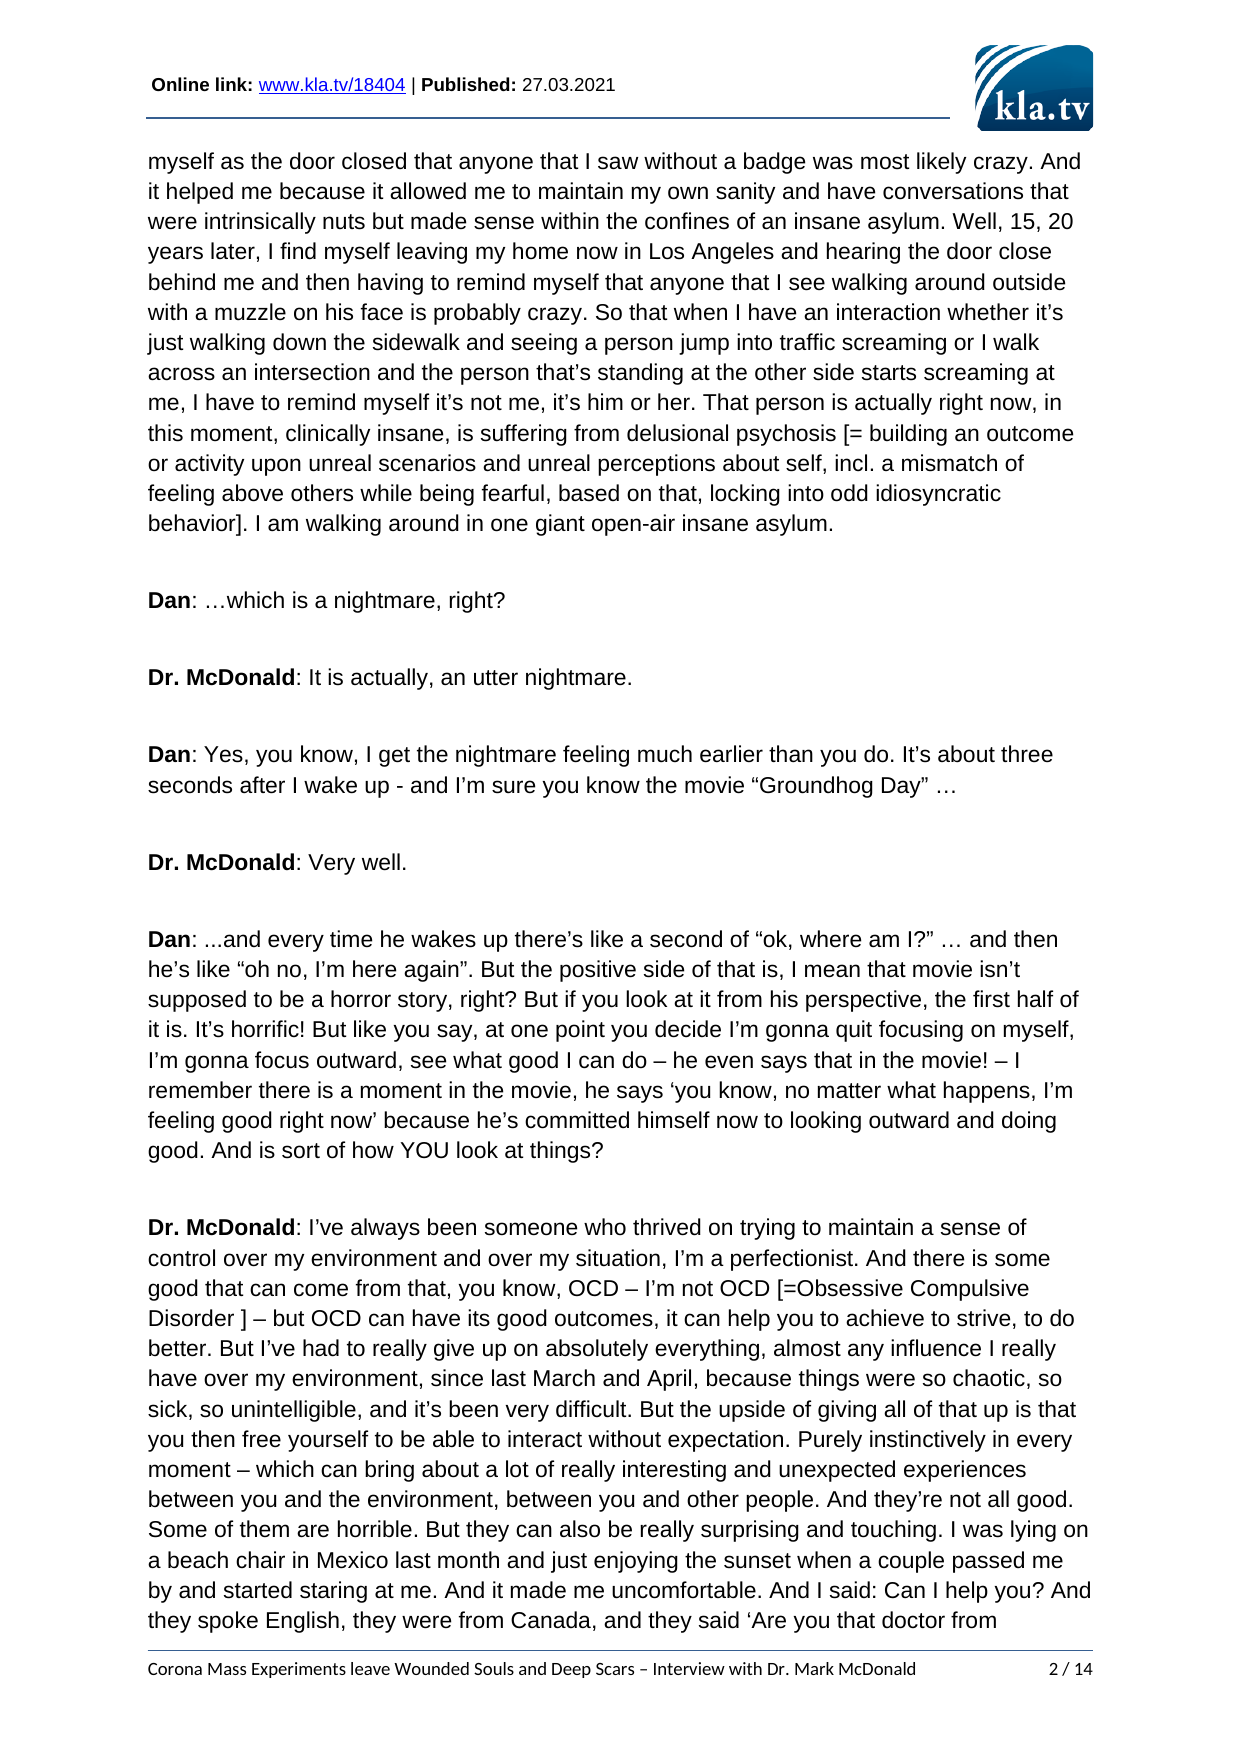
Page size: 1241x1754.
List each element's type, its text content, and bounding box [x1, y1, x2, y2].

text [148, 148, 1093, 536]
text Dan: Yes, you know, I get the nightmare feeling much earlier than you do. It’s about three seconds after I wake up - and I’m sure you know the movie “Groundhog Day” … [148, 711, 1093, 798]
text Dr. McDonald: Very well. [148, 818, 1093, 875]
text Dan: …which is a nightmare, right? [148, 557, 1093, 613]
text Dr. McDonald: It is actually, an utter nightmare. [148, 634, 1093, 691]
text Dan: ...and every time he wakes up there’s like a second of “ok, where am I?” … and then he’s like “oh no, I’m here again”. But the positive side of that is, I mean that movie isn’t supposed to be a horror story, right? But if you look at it from his perspective, the first half of it is. It’s horrific! But like you say, at one point you decide I’m gonna quit focusing on myself, I’m gonna focus outward, see what good I can do – he even says that in the movie! – I remember there is a moment in the movie, he says ‘you know, no matter what happens, I’m feeling good right now’ because he’s committed himself now to looking outward and doing good. And is sort of how YOU look at things? [148, 896, 1093, 1163]
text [148, 1184, 1093, 1633]
